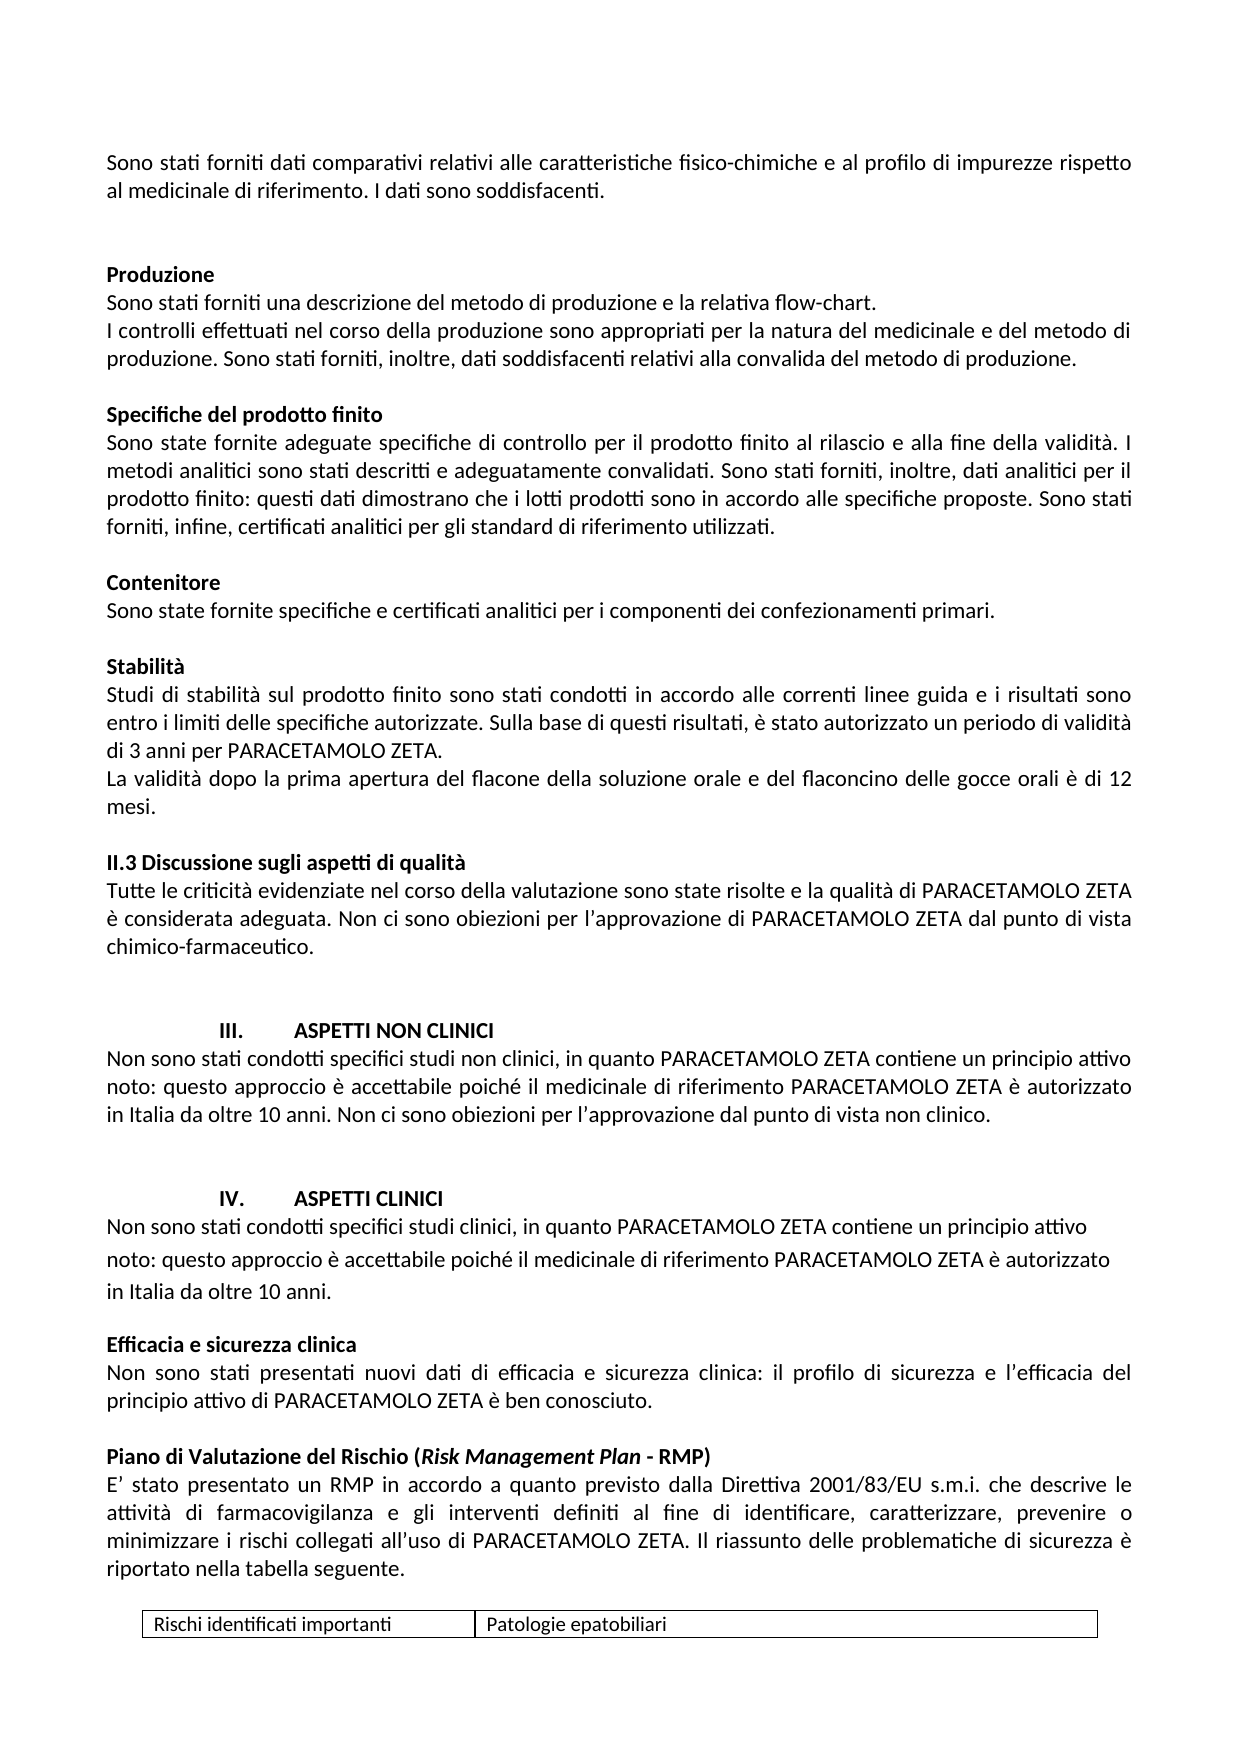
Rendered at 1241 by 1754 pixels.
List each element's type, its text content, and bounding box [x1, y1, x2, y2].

list ASPETTI CLINICI [219, 1184, 1134, 1212]
text Efficacia e sicurezza clinica [106, 1330, 1134, 1358]
text II.3 Discussione sugli aspetti di qualità [106, 848, 1134, 876]
text Produzione [106, 260, 1134, 288]
text Non sono stati presentati nuovi dati di efficacia e sicurezza clinica: il profilo di sicurezza e l’efficacia del principio attivo di PARACETAMOLO ZETA è ben conosciuto. [106, 1358, 1134, 1414]
text I controlli effettuati nel corso della produzione sono appropriati per la natura del medicinale e del metodo di produzione. Sono stati forniti, inoltre, dati soddisfacenti relativi alla convalida del metodo di produzione. [106, 316, 1134, 372]
text Non sono stati condotti specifici studi clinici, in quanto PARACETAMOLO ZETA contiene un principio attivo noto: questo approccio è accettabile poiché il medicinale di riferimento PARACETAMOLO ZETA è autorizzato in Italia da oltre 10 anni. [106, 1212, 1134, 1305]
list E’ stato presentato un RMP in accordo a quanto previsto dalla Direttiva 2001/83/EU s.m.i. che descrive le attività di farmacovigilanza e gli interventi definiti al fine di identificare, caratterizzare, prevenire o minimizzare i rischi collegati all’uso di PARACETAMOLO ZETA. Il riassunto delle problematiche di sicurezza è riportato nella tabella seguente. [106, 1470, 1134, 1582]
text Stabilità [106, 652, 1134, 680]
text Contenitore [106, 568, 1134, 596]
text Sono state fornite adeguate specifiche di controllo per il prodotto finito al rilascio e alla fine della validità. I metodi analitici sono stati descritti e adeguatamente convalidati. Sono stati forniti, inoltre, dati analitici per il prodotto finito: questi dati dimostrano che i lotti prodotti sono in accordo alle specifiche proposte. Sono stati forniti, infine, certificati analitici per gli standard di riferimento utilizzati. [106, 428, 1134, 540]
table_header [143, 1611, 474, 1637]
text Sono stati forniti dati comparativi relativi alle caratteristiche fisico-chimiche e al profilo di impurezze rispetto al medicinale di riferimento. I dati sono soddisfacenti. [106, 148, 1134, 204]
list ASPETTI NON CLINICI [219, 1016, 1134, 1044]
text Sono stati forniti una descrizione del metodo di produzione e la relativa flow-chart. [106, 288, 1134, 316]
text Sono state fornite specifiche e certificati analitici per i componenti dei confezionamenti primari. [106, 596, 1134, 624]
text La validità dopo la prima apertura del flacone della soluzione orale e del flaconcino delle gocce orali è di 12 mesi. [106, 764, 1134, 820]
text Non sono stati condotti specifici studi non clinici, in quanto PARACETAMOLO ZETA contiene un principio attivo noto: questo approccio è accettabile poiché il medicinale di riferimento PARACETAMOLO ZETA è autorizzato in Italia da oltre 10 anni. Non ci sono obiezioni per l’approvazione dal punto di vista non clinico. [106, 1044, 1134, 1128]
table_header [476, 1611, 1097, 1637]
text Studi di stabilità sul prodotto finito sono stati condotti in accordo alle correnti linee guida e i risultati sono entro i limiti delle specifiche autorizzate. Sulla base di questi risultati, è stato autorizzato un periodo di validità di 3 anni per PARACETAMOLO ZETA. [106, 680, 1134, 764]
list Piano di Valutazione del Rischio (Risk Management Plan - RMP) [106, 1442, 1134, 1470]
text Tutte le criticità evidenziate nel corso della valutazione sono state risolte e la qualità di PARACETAMOLO ZETA è considerata adeguata. Non ci sono obiezioni per l’approvazione di PARACETAMOLO ZETA dal punto di vista chimico-farmaceutico. [106, 876, 1134, 960]
text Specifiche del prodotto finito [106, 400, 1134, 428]
